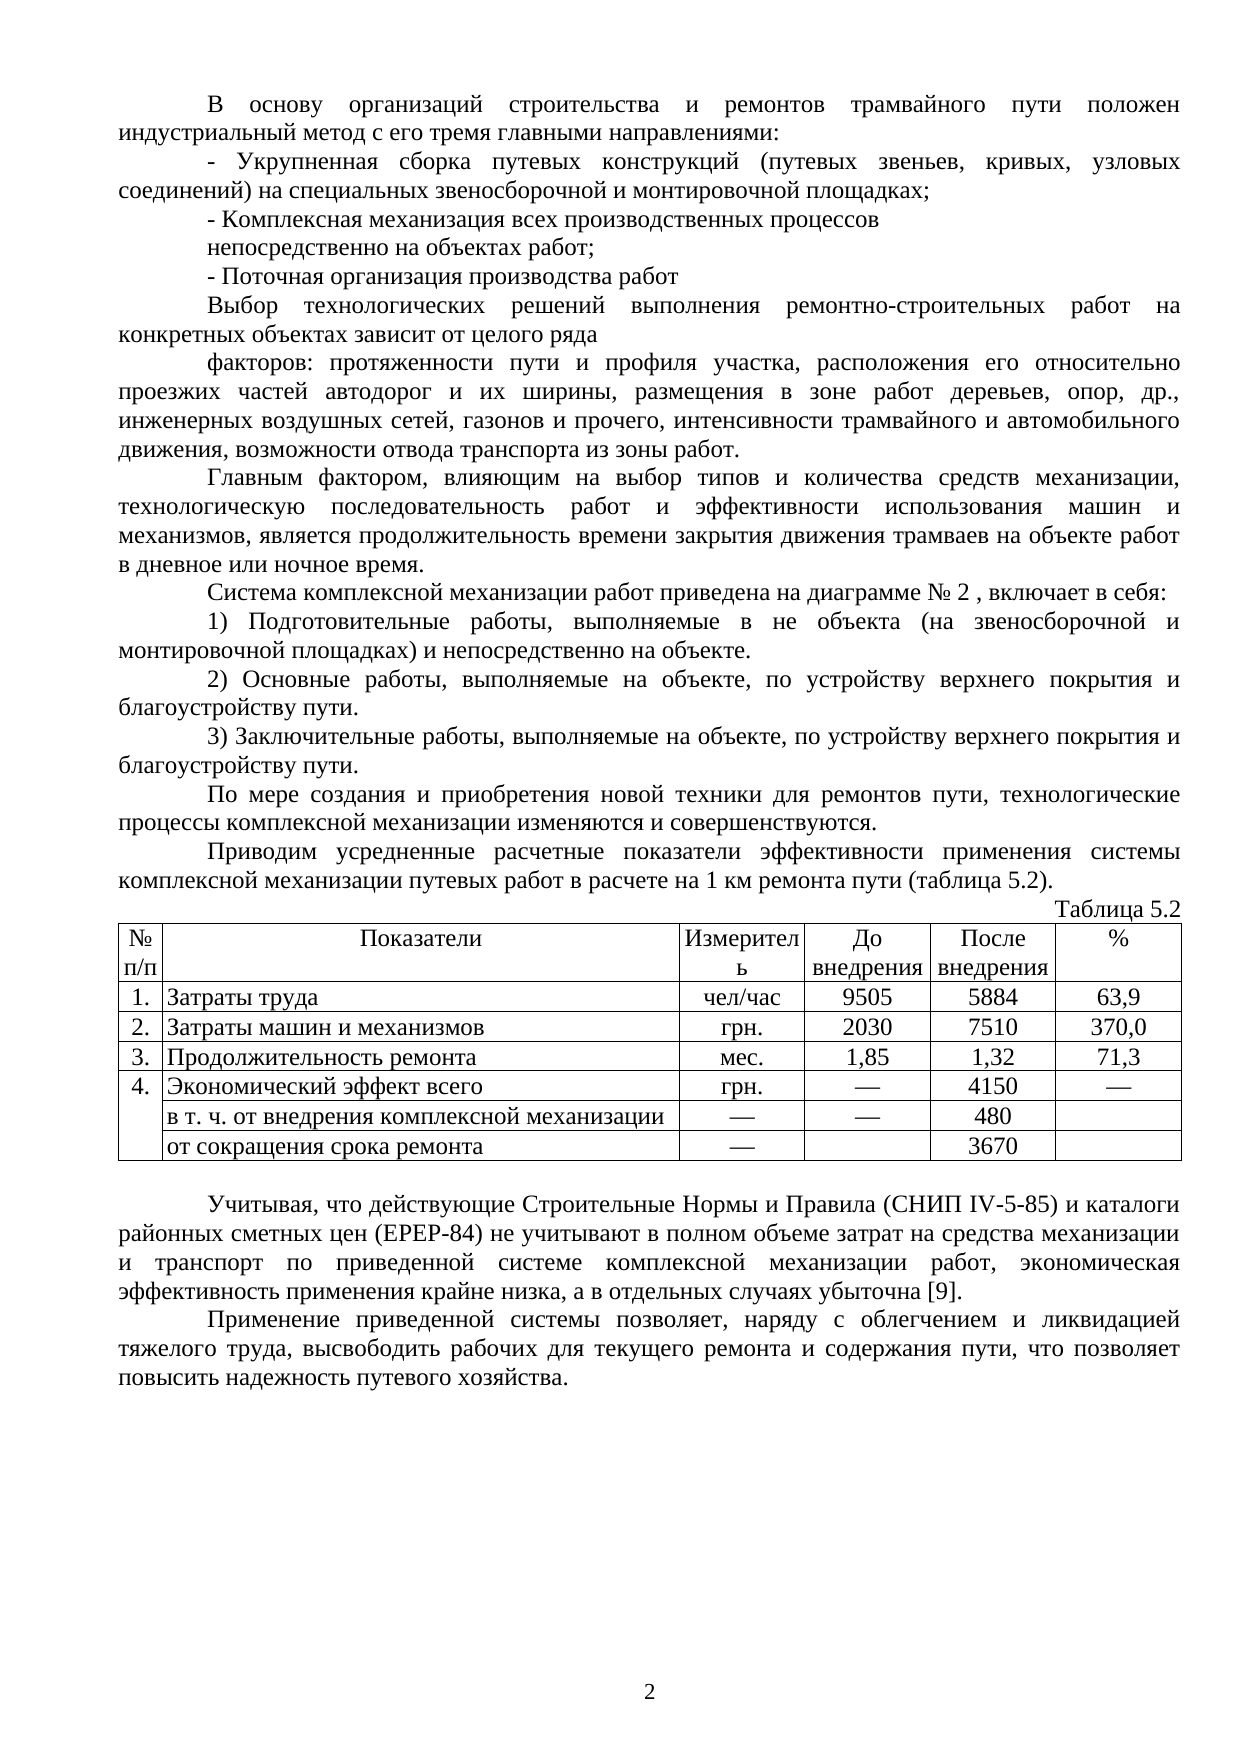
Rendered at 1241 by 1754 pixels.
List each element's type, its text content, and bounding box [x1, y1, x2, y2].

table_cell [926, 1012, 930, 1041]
text В основу организаций строительства и ремонтов трамвайного пути положен индустриальный метод с его тремя главными направлениями: [118, 89, 1181, 146]
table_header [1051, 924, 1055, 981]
text - Комплексная механизация всех производственных процессов [118, 204, 1181, 232]
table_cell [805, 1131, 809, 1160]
text Учитывая, что действующие Строительные Нормы и Правила (СНИП IV-5-85) и каталоги районных сметных цен (ЕРЕР-84) не учитывают в полном объеме затрат на средства механизации и транспорт по приведенной системе комплексной механизации работ, экономическая эффективность применения крайне низка, а в отдельных случаях убыточна [9]. [118, 1189, 1181, 1304]
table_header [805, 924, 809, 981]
text 3) Заключительные работы, выполняемые на объекте, по устройству верхнего покрытия и благоустройству пути. [118, 721, 1181, 779]
text 1) Подготовительные работы, выполняемые в не объекта (на звеносборочной и монтировочной площадках) и непосредственно на объекте. [118, 606, 1181, 664]
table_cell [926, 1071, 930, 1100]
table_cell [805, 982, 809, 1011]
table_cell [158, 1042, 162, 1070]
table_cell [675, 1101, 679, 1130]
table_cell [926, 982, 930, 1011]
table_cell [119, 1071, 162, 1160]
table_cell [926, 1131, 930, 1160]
text Система комплексной механизации работ приведена на диаграмме № 2 , включает в себя: [118, 577, 1181, 606]
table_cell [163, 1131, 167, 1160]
text - Поточная организация производства работ [118, 261, 1181, 290]
text Применение приведенной системы позволяет, наряду с облегчением и ликвидацией тяжелого труда, высвободить рабочих для текущего ремонта и содержания пути, что позволяет повысить надежность путевого хозяйства. [118, 1304, 1181, 1391]
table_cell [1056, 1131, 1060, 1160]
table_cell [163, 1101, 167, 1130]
text По мере создания и приобретения новой техники для ремонтов пути, технологические процессы комплексной механизации изменяются и совершенствуются. [118, 779, 1181, 836]
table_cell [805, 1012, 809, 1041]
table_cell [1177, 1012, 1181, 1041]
text Приводим усредненные расчетные показатели эффективности применения системы комплексной механизации путевых работ в расчете на 1 км ремонта пути (таблица 5.2). [118, 836, 1181, 894]
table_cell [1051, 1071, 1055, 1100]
text 2) Основные работы, выполняемые на объекте, по устройству верхнего покрытия и благоустройству пути. [118, 664, 1181, 721]
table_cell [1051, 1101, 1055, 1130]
text - Укрупненная сборка путевых конструкций (путевых звеньев, кривых, узловых соединений) на специальных звеносборочной и монтировочной площадках; [118, 146, 1181, 204]
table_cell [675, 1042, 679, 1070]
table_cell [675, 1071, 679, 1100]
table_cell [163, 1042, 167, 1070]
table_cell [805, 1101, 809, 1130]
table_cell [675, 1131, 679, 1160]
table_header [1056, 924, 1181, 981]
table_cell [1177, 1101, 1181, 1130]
text факторов: протяженности пути и профиля участка, расположения его относительно проезжих частей автодорог и их ширины, размещения в зоне работ деревьев, опор, др., инженерных воздушных сетей, газонов и прочего, интенсивности трамвайного и автомобильного движения, возможности отвода транспорта из зоны работ. [118, 347, 1181, 462]
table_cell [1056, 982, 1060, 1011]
text Выбор технологических решений выполнения ремонтно-строительных работ на конкретных объектах зависит от целого ряда [118, 290, 1181, 347]
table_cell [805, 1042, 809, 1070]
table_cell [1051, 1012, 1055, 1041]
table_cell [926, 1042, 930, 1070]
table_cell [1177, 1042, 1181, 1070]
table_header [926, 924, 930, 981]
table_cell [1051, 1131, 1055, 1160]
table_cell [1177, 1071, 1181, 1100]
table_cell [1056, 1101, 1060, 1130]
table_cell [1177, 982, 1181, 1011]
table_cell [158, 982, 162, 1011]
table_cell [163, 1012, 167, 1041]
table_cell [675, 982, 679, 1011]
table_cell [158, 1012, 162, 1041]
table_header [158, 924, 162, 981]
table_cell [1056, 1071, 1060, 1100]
text Главным фактором, влияющим на выбор типов и количества средств механизации, технологическую последовательность работ и эффективности использования машин и механизмов, является продолжительность времени закрытия движения трамваев на объекте работ в дневное или ночное время. [118, 462, 1181, 577]
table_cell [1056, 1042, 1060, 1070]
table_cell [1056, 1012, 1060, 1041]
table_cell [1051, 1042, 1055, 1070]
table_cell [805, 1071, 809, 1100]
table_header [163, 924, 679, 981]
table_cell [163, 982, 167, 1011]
text непосредственно на объектах работ; [118, 232, 1181, 261]
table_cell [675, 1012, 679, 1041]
text Таблица 5.2 [118, 894, 1181, 922]
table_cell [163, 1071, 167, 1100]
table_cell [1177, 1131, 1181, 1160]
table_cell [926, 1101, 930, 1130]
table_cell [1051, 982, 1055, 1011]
